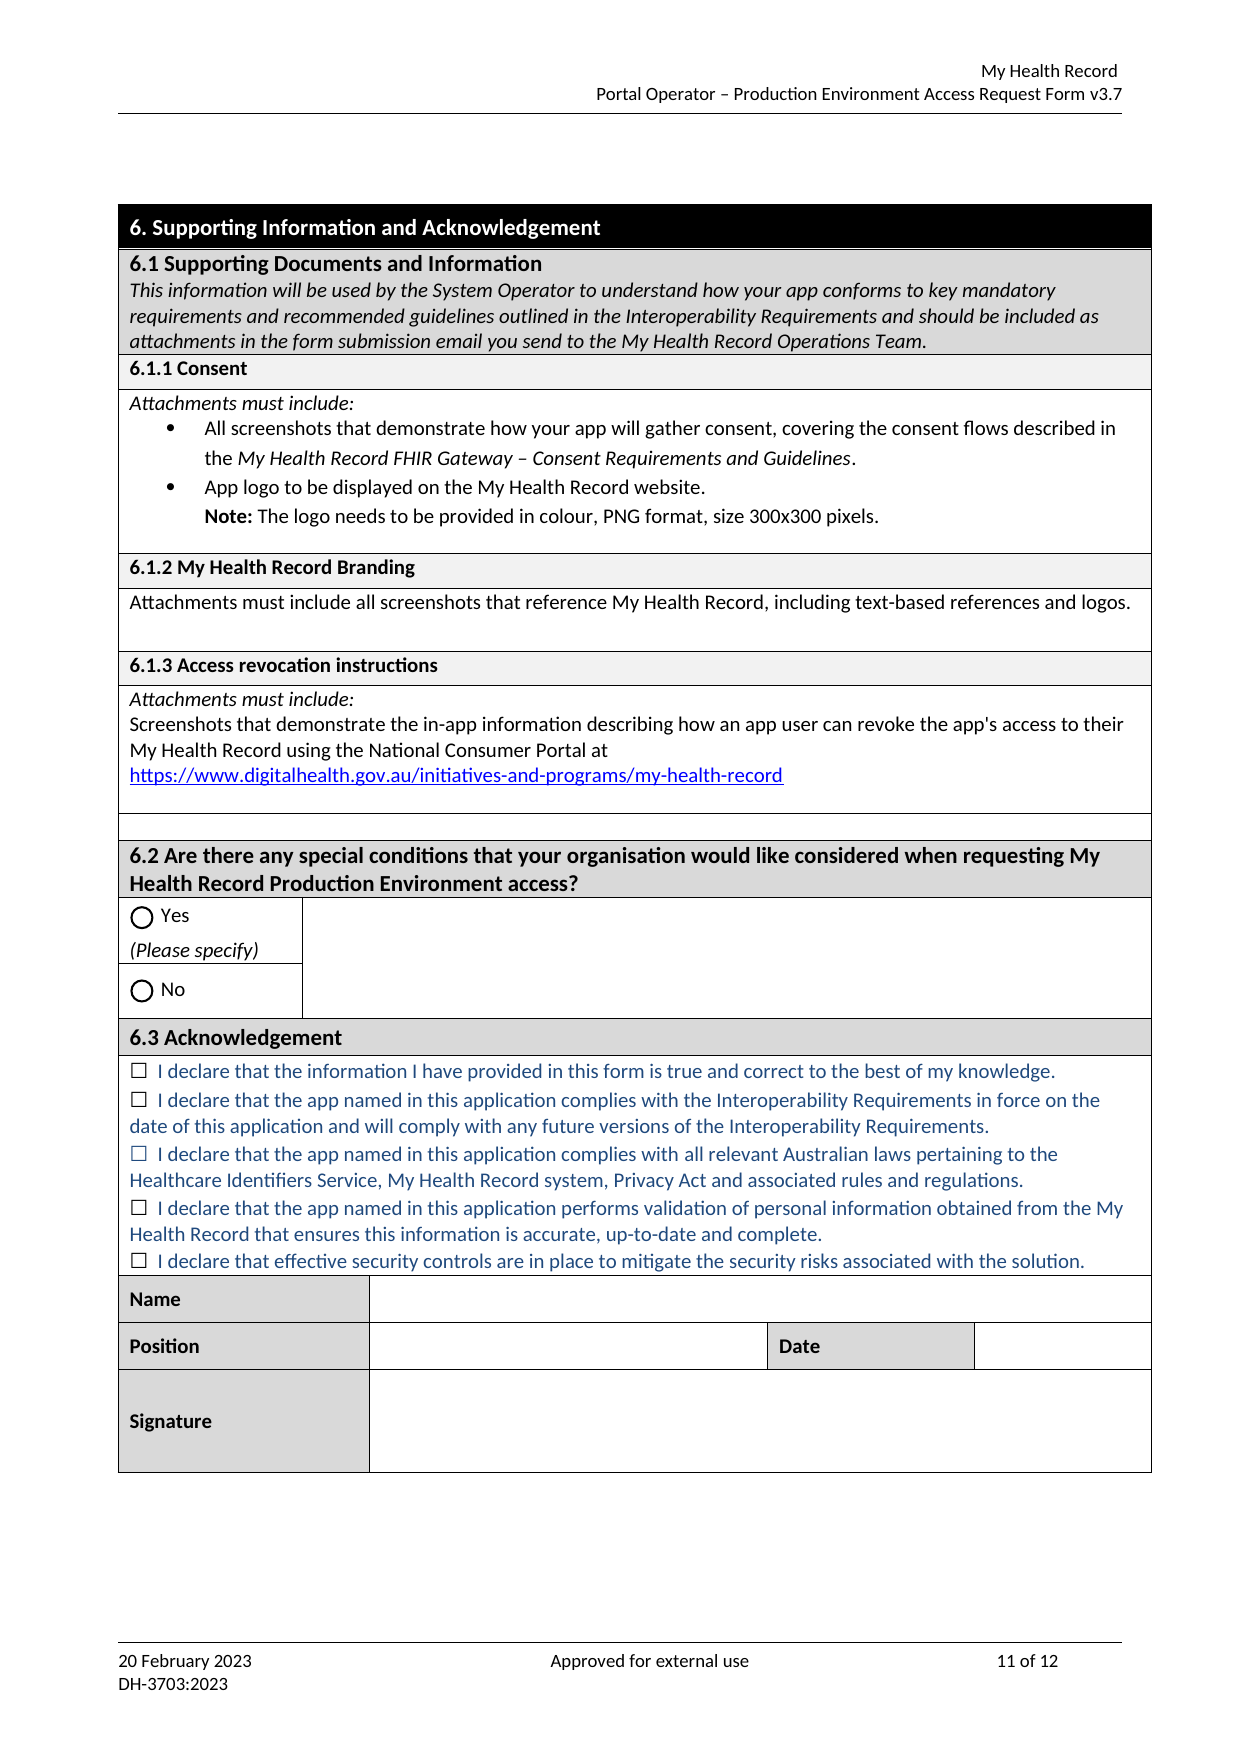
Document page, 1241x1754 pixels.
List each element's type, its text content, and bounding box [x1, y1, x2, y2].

table_cell [303, 898, 1151, 1018]
table_cell [975, 1323, 1151, 1369]
table_cell 6.1.2 My Health Record Branding [119, 554, 1151, 588]
table_cell Attachments must include all screenshots that reference My Health Record, including text-based references and logos. [119, 589, 1151, 651]
table_cell [119, 814, 1151, 840]
table_cell 6.1.3 Access revocation instructions [119, 652, 1151, 685]
table_cell [370, 1370, 1151, 1472]
table_cell 6.1.1 Consent [119, 355, 1151, 389]
table_cell [370, 1276, 1151, 1322]
table_cell Date [768, 1323, 974, 1369]
table_cell I declare that the information I have provided in this form is true and correct to the best of my knowledge. I declare that the app named in this application complies with the Interoperability Requirements in force on the date of this application and will comply with any future versions of the Interoperability Requirements. I declare that the app named in this application complies with all relevant Australian laws pertaining to the Healthcare Identifiers Service, My Health Record system, Privacy Act and associated rules and regulations. I declare that the app named in this application performs validation of personal information obtained from the My Health Record that ensures this information is accurate, up-to-date and complete. I declare that effective security controls are in place to mitigate the security risks associated with the solution. [119, 1056, 1151, 1275]
table_cell 6.1 Supporting Documents and Information This information will be used by the System Operator to understand how your app conforms to key mandatory requirements and recommended guidelines outlined in the Interoperability Requirements and should be included as attachments in the form submission email you send to the My Health Record Operations Team. [119, 250, 1151, 354]
table_cell 6.3 Acknowledgement [119, 1019, 1151, 1055]
table_cell (Please specify) [119, 898, 302, 963]
table_cell 6.2 Are there any special conditions that your organisation would like considered when requesting My Health Record Production Environment access? [119, 841, 1151, 897]
table_cell Signature [119, 1370, 369, 1472]
table_cell Attachments must include: All screenshots that demonstrate how your app will gather consent, covering the consent flows described in the My Health Record FHIR Gateway – Consent Requirements and Guidelines. App logo to be displayed on the My Health Record website. Note: The logo needs to be provided in colour, PNG format, size 300x300 pixels. [119, 390, 1151, 553]
table_cell [119, 964, 302, 1018]
table_header 6. Supporting Information and Acknowledgement [119, 205, 1151, 248]
table_cell Position [119, 1323, 369, 1369]
table_cell Attachments must include: Screenshots that demonstrate the in-app information describing how an app user can revoke the app's access to their My Health Record using the National Consumer Portal at https://www.digitalhealth.gov.au/initiatives-and-programs/my-health-record [119, 686, 1151, 813]
table_cell [370, 1323, 767, 1369]
table_cell Name [119, 1276, 369, 1322]
